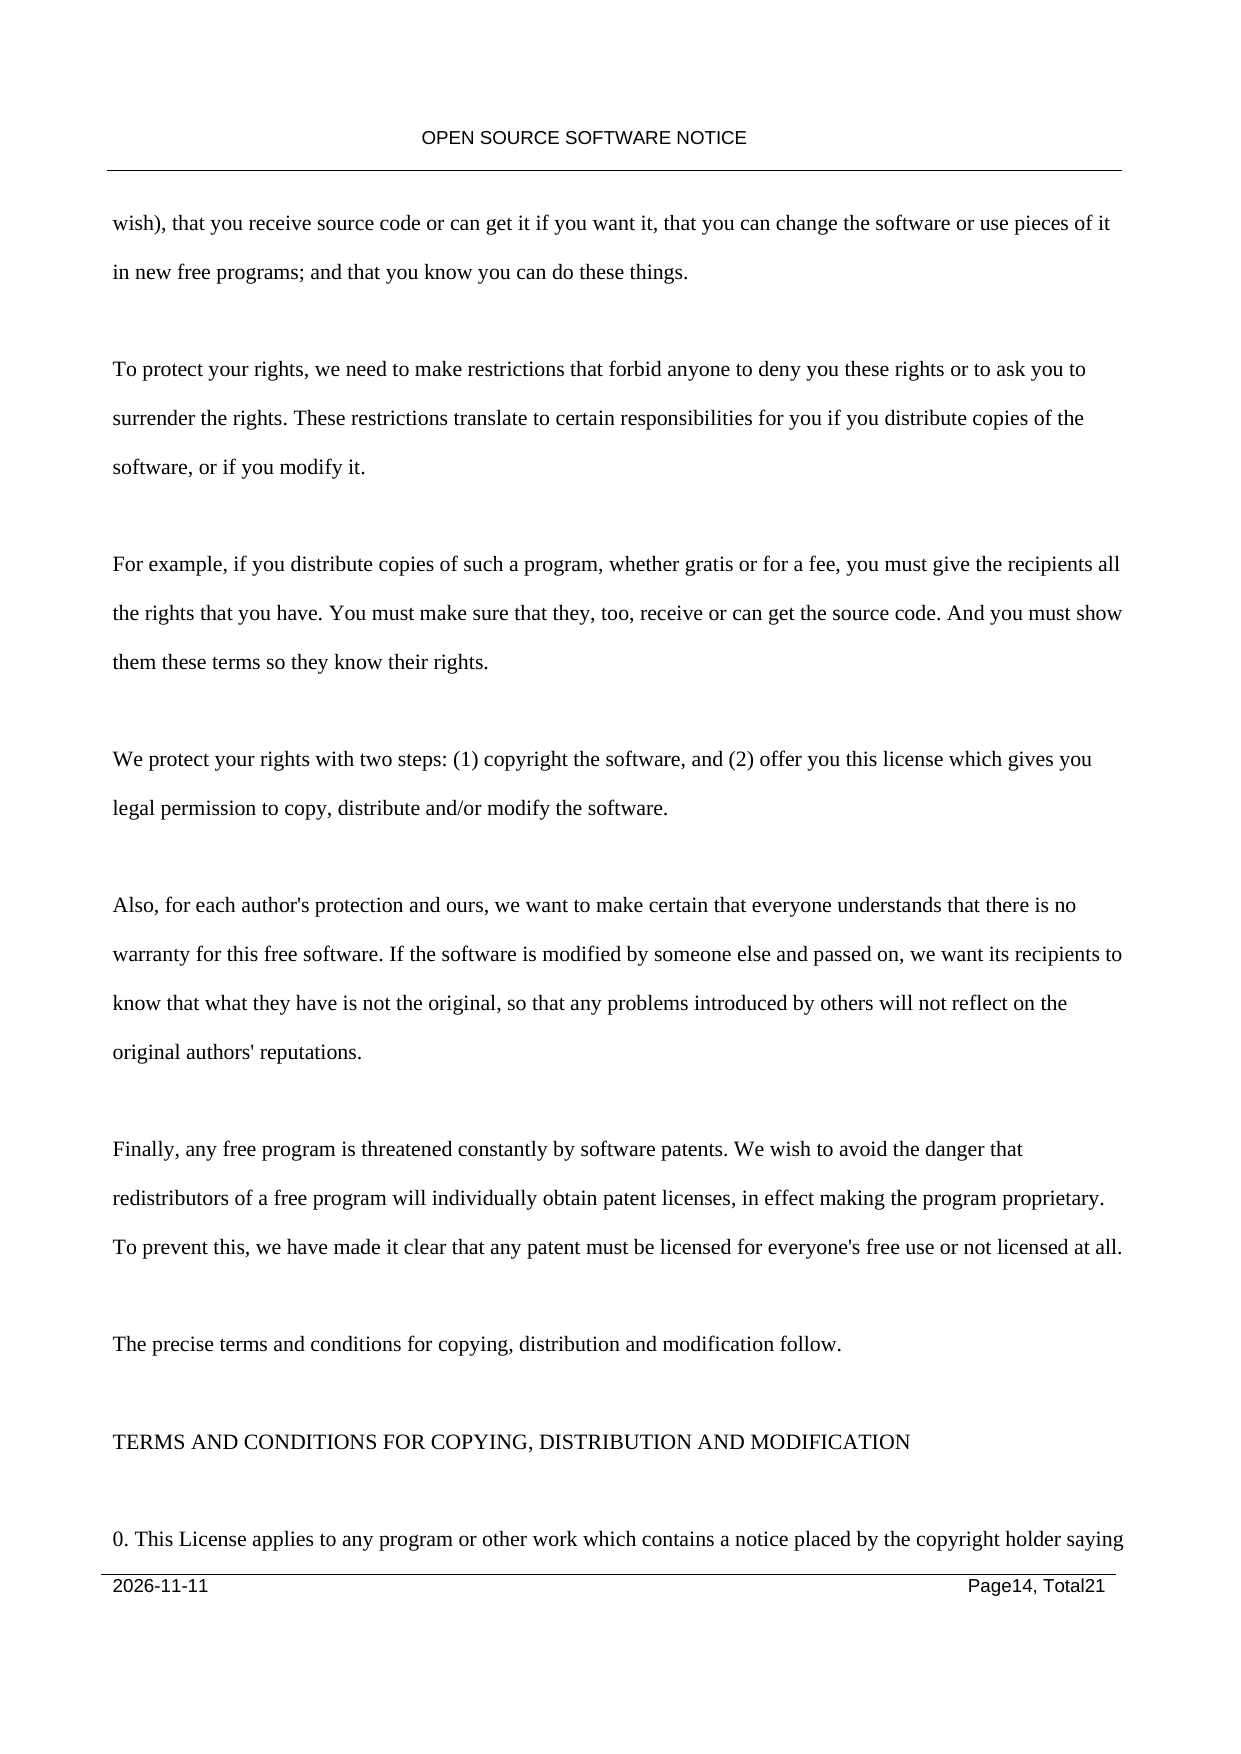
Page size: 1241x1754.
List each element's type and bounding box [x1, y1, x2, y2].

text [112, 206, 1128, 1555]
